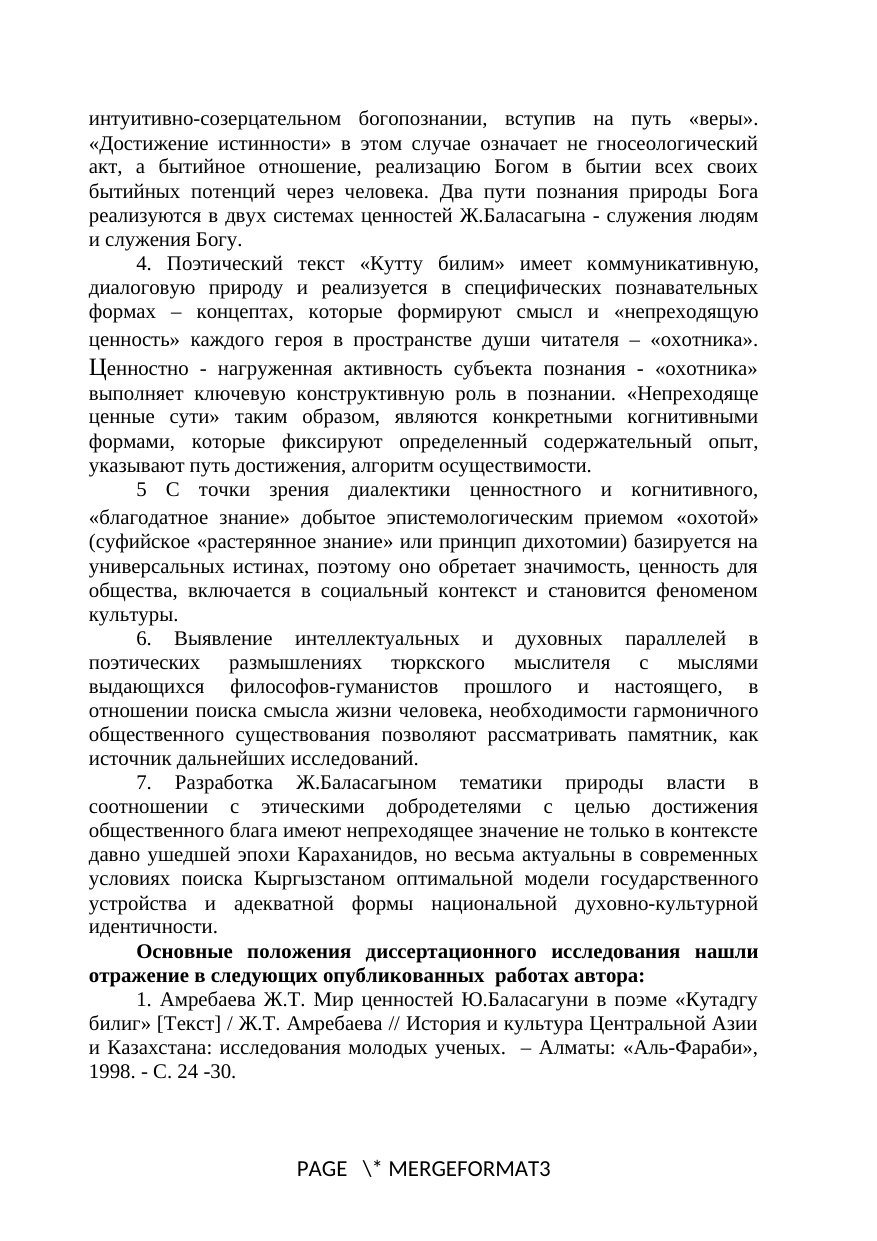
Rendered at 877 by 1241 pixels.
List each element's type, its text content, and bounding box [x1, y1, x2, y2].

text Основные положения диссертационного исследования нашли отражение в следующих опубликованных работах автора: [89, 938, 759, 987]
text 1. Амребаева Ж.Т. Мир ценностей Ю.Баласагуни в поэме «Кутадгу билиг» [Текст] / Ж.Т. Амребаева // История и культура Центральной Азии и Казахстана: исследования молодых ученых. – Алматы: «Аль-Фараби», 1998. - С. 24 -30. [89, 987, 759, 1083]
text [89, 106, 759, 251]
text 6. Выявление интеллектуальных и духовных параллелей в поэтических размышлениях тюркского мыслителя с мыслями выдающихся философов-гуманистов прошлого и настоящего, в отношении поиска смысла жизни человека, необходимости гармоничного общественного существования позволяют рассматривать памятник, как источник дальнейших исследований. [89, 626, 759, 770]
text 7. Разработка Ж.Баласагыном тематики природы власти в соотношении с этическими добродетелями с целью достижения общественного блага имеют непреходящее значение не только в контексте давно ушедшей эпохи Караханидов, но весьма актуальны в современных условиях поиска Кыргызстаном оптимальной модели государственного устройства и адекватной формы национальной духовно-культурной идентичности. [89, 770, 759, 938]
text 5 С точки зрения диалектики ценностного и когнитивного, «благодатное знание» добытое эпистемологическим приемом «охотой» (суфийское «растерянное знание» или принцип дихотомии) базируется на универсальных истинах, поэтому оно обретает значимость, ценность для общества, включается в социальный контекст и становится феноменом культуры. [89, 477, 759, 626]
text 4. Поэтический текст «Кутту билим» имеет коммуникативную, диалоговую природу и реализуется в специфических познавательных формах – концептах, которые формируют смысл и «непреходящую ценность» каждого героя в пространстве души читателя – «охотника». Ценностно - нагруженная активность субъекта познания - «охотника» выполняет ключевую конструктивную роль в познании. «Непреходяще ценные сути» таким образом, являются конкретными когнитивными формами, которые фиксируют определенный содержательный опыт, указывают путь достижения, алгоритм осуществимости. [89, 251, 759, 477]
